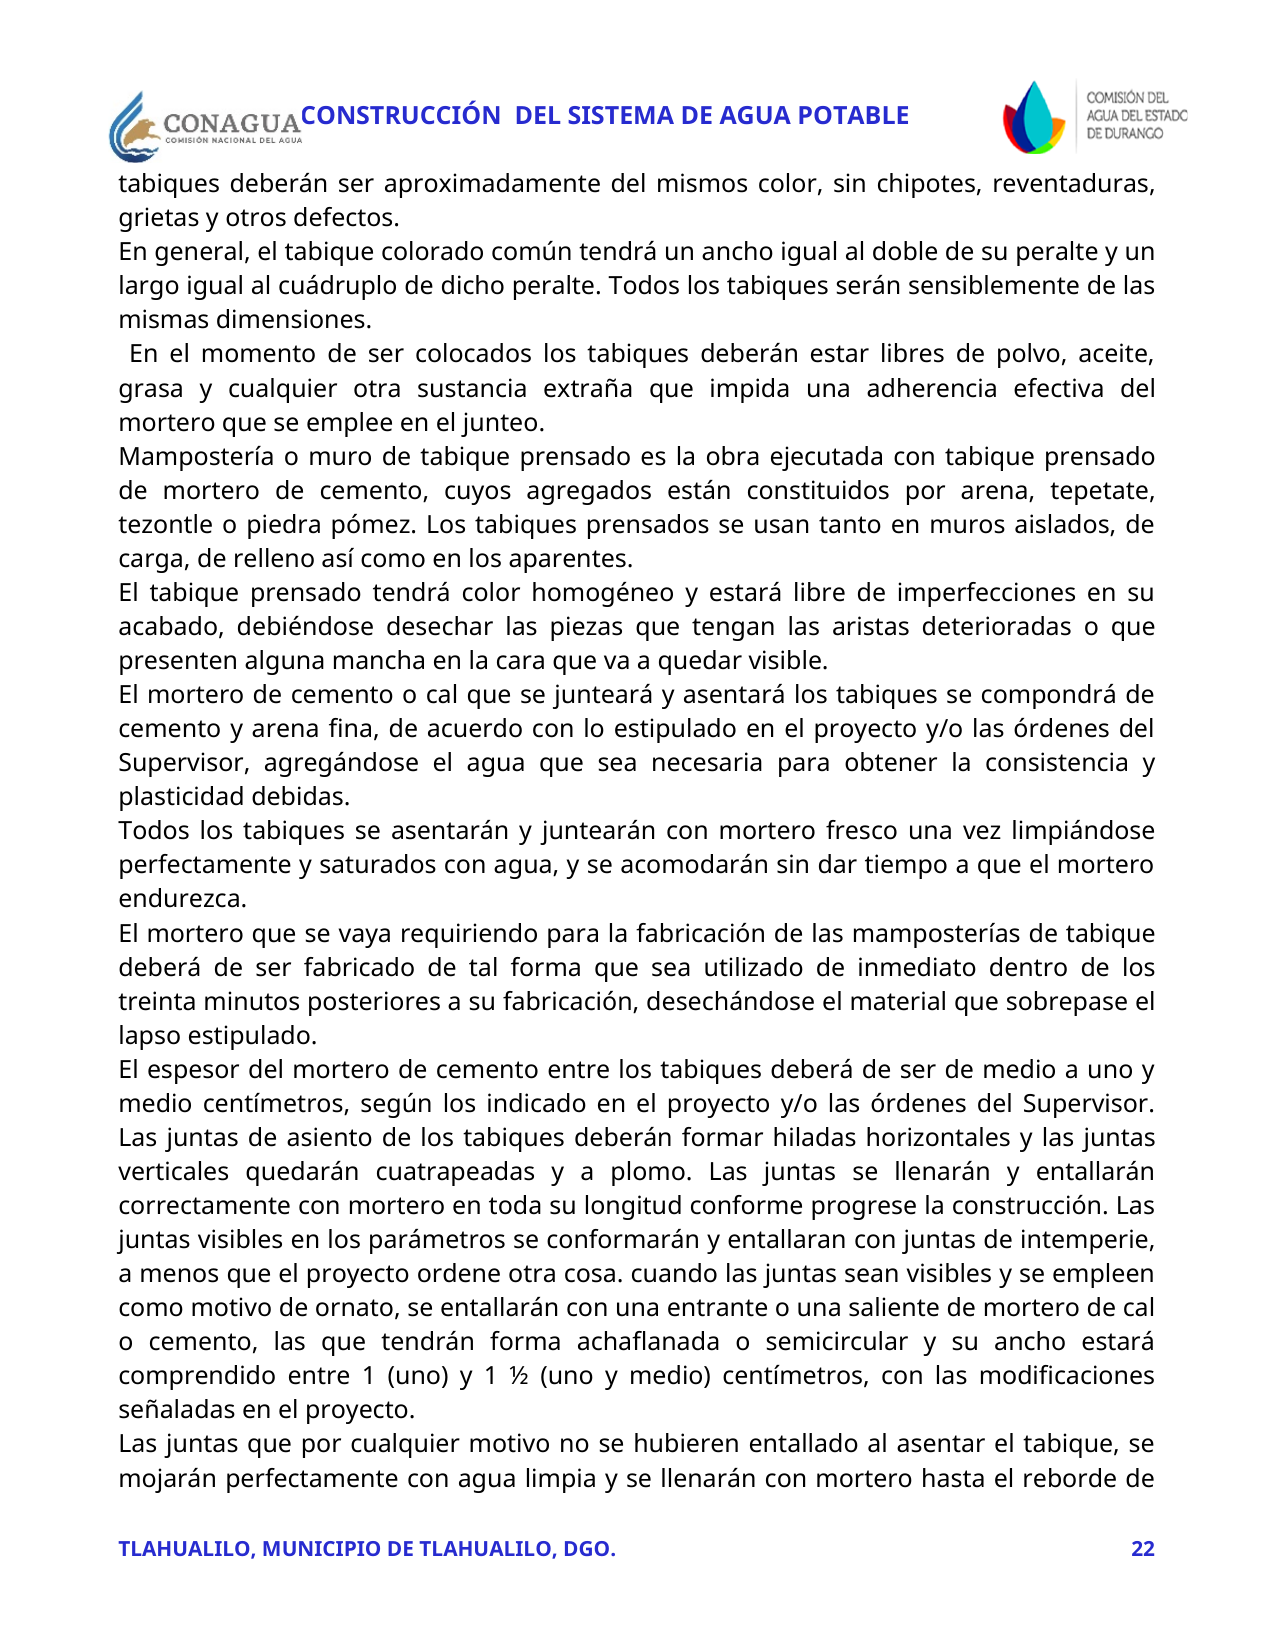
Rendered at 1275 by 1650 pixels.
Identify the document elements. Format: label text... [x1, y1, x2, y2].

text El mortero que se vaya requiriendo para la fabricación de las mamposterías de tabique deberá de ser fabricado de tal forma que sea utilizado de inmediato dentro de los treinta minutos posteriores a su fabricación, desechándose el material que sobrepase el lapso estipulado. [118, 915, 1157, 1051]
text El espesor del mortero de cemento entre los tabiques deberá de ser de medio a uno y medio centímetros, según los indicado en el proyecto y/o las órdenes del Supervisor. Las juntas de asiento de los tabiques deberán formar hiladas horizontales y las juntas verticales quedarán cuatrapeadas y a plomo. Las juntas se llenarán y entallarán correctamente con mortero en toda su longitud conforme progrese la construcción. Las juntas visibles en los parámetros se conformarán y entallaran con juntas de intemperie, a menos que el proyecto ordene otra cosa. cuando las juntas sean visibles y se empleen como motivo de ornato, se entallarán con una entrante o una saliente de mortero de cal o cemento, las que tendrán forma achaflanada o semicircular y su ancho estará comprendido entre 1 (uno) y 1 ½ (uno y medio) centímetros, con las modificaciones señaladas en el proyecto. [118, 1051, 1157, 1426]
picture [1000, 78, 1191, 157]
text En el momento de ser colocados los tabiques deberán estar libres de polvo, aceite, grasa y cualquier otra sustancia extraña que impida una adherencia efectiva del mortero que se emplee en el junteo. [118, 336, 1157, 438]
text Todos los tabiques se asentarán y juntearán con mortero fresco una vez limpiándose perfectamente y saturados con agua, y se acomodarán sin dar tiempo a que el mortero endurezca. [118, 813, 1157, 915]
picture [108, 90, 303, 165]
text Mampostería o muro de tabique prensado es la obra ejecutada con tabique prensado de mortero de cemento, cuyos agregados están constituidos por arena, tepetate, tezontle o piedra pómez. Los tabiques prensados se usan tanto en muros aislados, de carga, de relleno así como en los aparentes. [118, 438, 1157, 574]
text El tabique prensado tendrá color homogéneo y estará libre de imperfecciones en su acabado, debiéndose desechar las piezas que tengan las aristas deterioradas o que presenten alguna mancha en la cara que va a quedar visible. [118, 574, 1157, 677]
text El mortero de cemento o cal que se junteará y asentará los tabiques se compondrá de cemento y arena fina, de acuerdo con lo estipulado en el proyecto y/o las órdenes del Supervisor, agregándose el agua que sea necesaria para obtener la consistencia y plasticidad debidas. [118, 677, 1157, 813]
text En general, el tabique colorado común tendrá un ancho igual al doble de su peralte y un largo igual al cuádruplo de dicho peralte. Todos los tabiques serán sensiblemente de las mismas dimensiones. [118, 234, 1157, 336]
